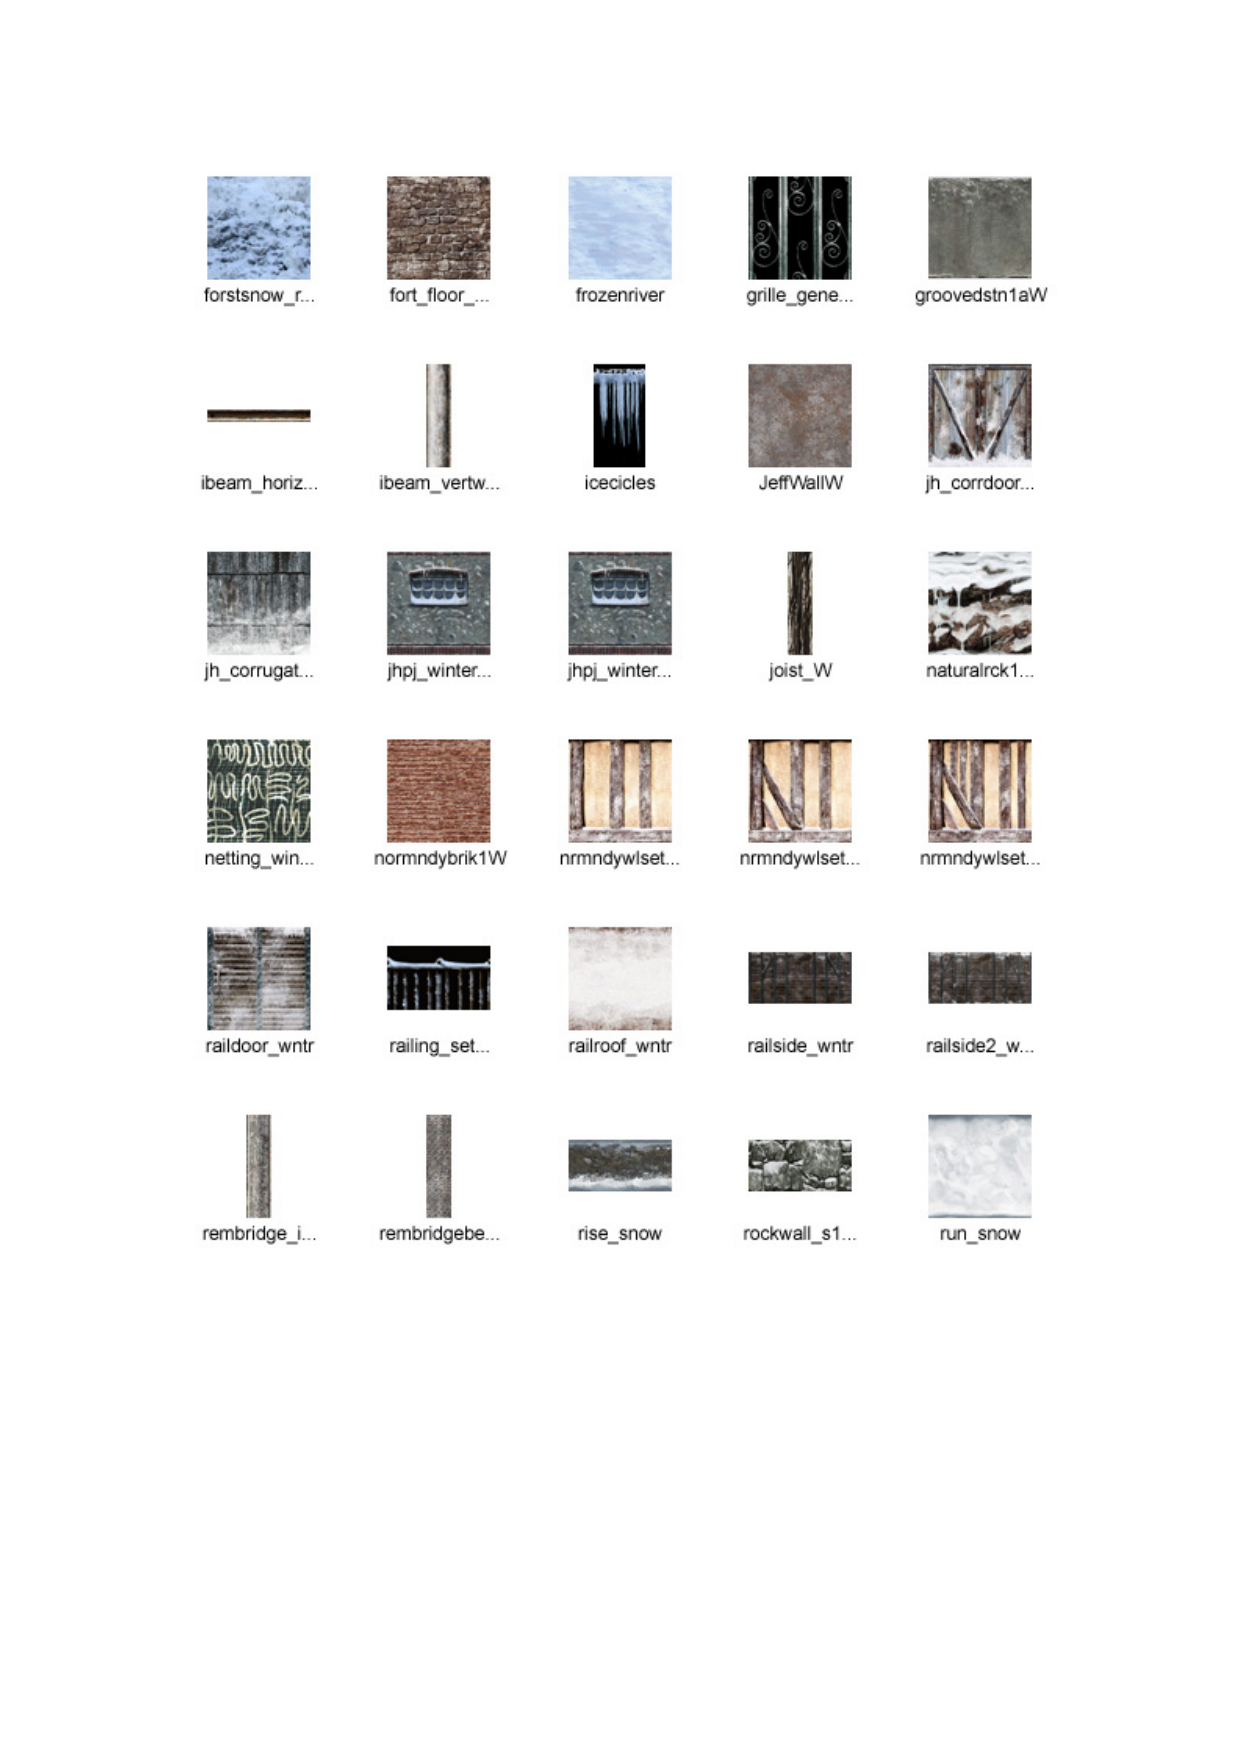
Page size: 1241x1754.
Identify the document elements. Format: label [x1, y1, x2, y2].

picture [170, 147, 1071, 1273]
